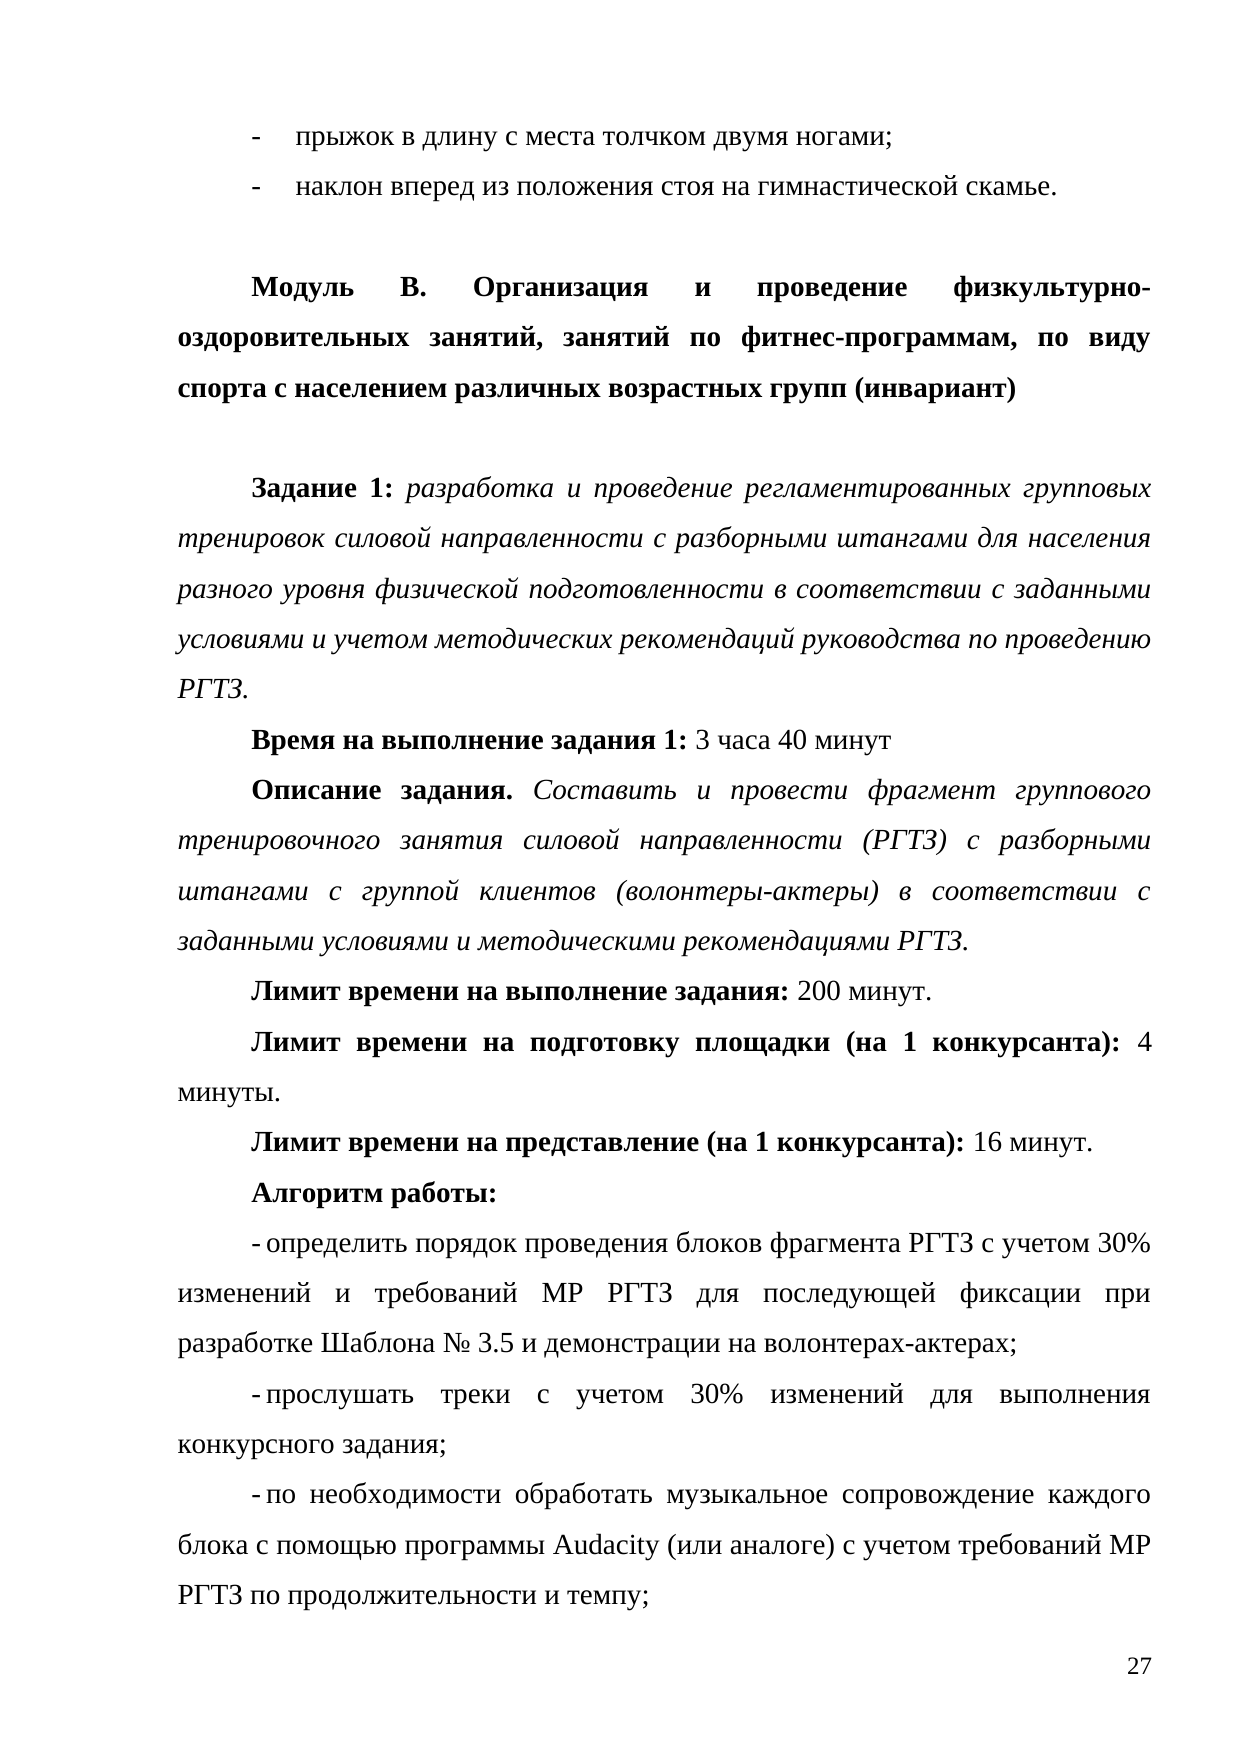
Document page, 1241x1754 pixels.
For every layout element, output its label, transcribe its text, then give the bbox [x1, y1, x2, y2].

text Лимит времени на выполнение задания: 200 минут. [177, 973, 1152, 1007]
text - наклон вперед из положения стоя на гимнастической скамье. [177, 168, 1152, 202]
text Модуль В. Организация и проведение физкультурно-оздоровительных занятий, занятий по фитнес-программам, по виду спорта с населением различных возрастных групп (инвариант) [177, 269, 1152, 403]
text Время на выполнение задания 1: 3 часа 40 минут [177, 722, 1152, 755]
text Алгоритм работы: [177, 1175, 1152, 1208]
text Лимит времени на представление (на 1 конкурсанта): 16 минут. [177, 1124, 1152, 1158]
text Лимит времени на подготовку площадки (на 1 конкурсанта): 4 минуты. [177, 1024, 1152, 1108]
list по необходимости обработать музыкальное сопровождение каждого блока с помощью программы Audacity (или аналоге) с учетом требований МР РГТЗ по продолжительности и темпу; [177, 1477, 1152, 1611]
list определить порядок проведения блоков фрагмента РГТЗ с учетом 30% изменений и требований МР РГТЗ для последующей фиксации при разработке Шаблона № 3.5 и демонстрации на волонтерах-актерах; [177, 1225, 1152, 1359]
list прослушать треки с учетом 30% изменений для выполнения конкурсного задания; [177, 1376, 1152, 1460]
text Задание 1: разработка и проведение регламентированных групповых тренировок силовой направленности с разборными штангами для населения разного уровня физической подготовленности в соответствии с заданными условиями и учетом методических рекомендаций руководства по проведению РГТЗ. [177, 470, 1152, 705]
text - прыжок в длину с места толчком двумя ногами; [177, 118, 1152, 152]
text Описание задания. Составить и провести фрагмент группового тренировочного занятия силовой направленности (РГТЗ) с разборными штангами с группой клиентов (волонтеры-актеры) в соответствии с заданными условиями и методическими рекомендациями РГТЗ. [177, 772, 1152, 957]
